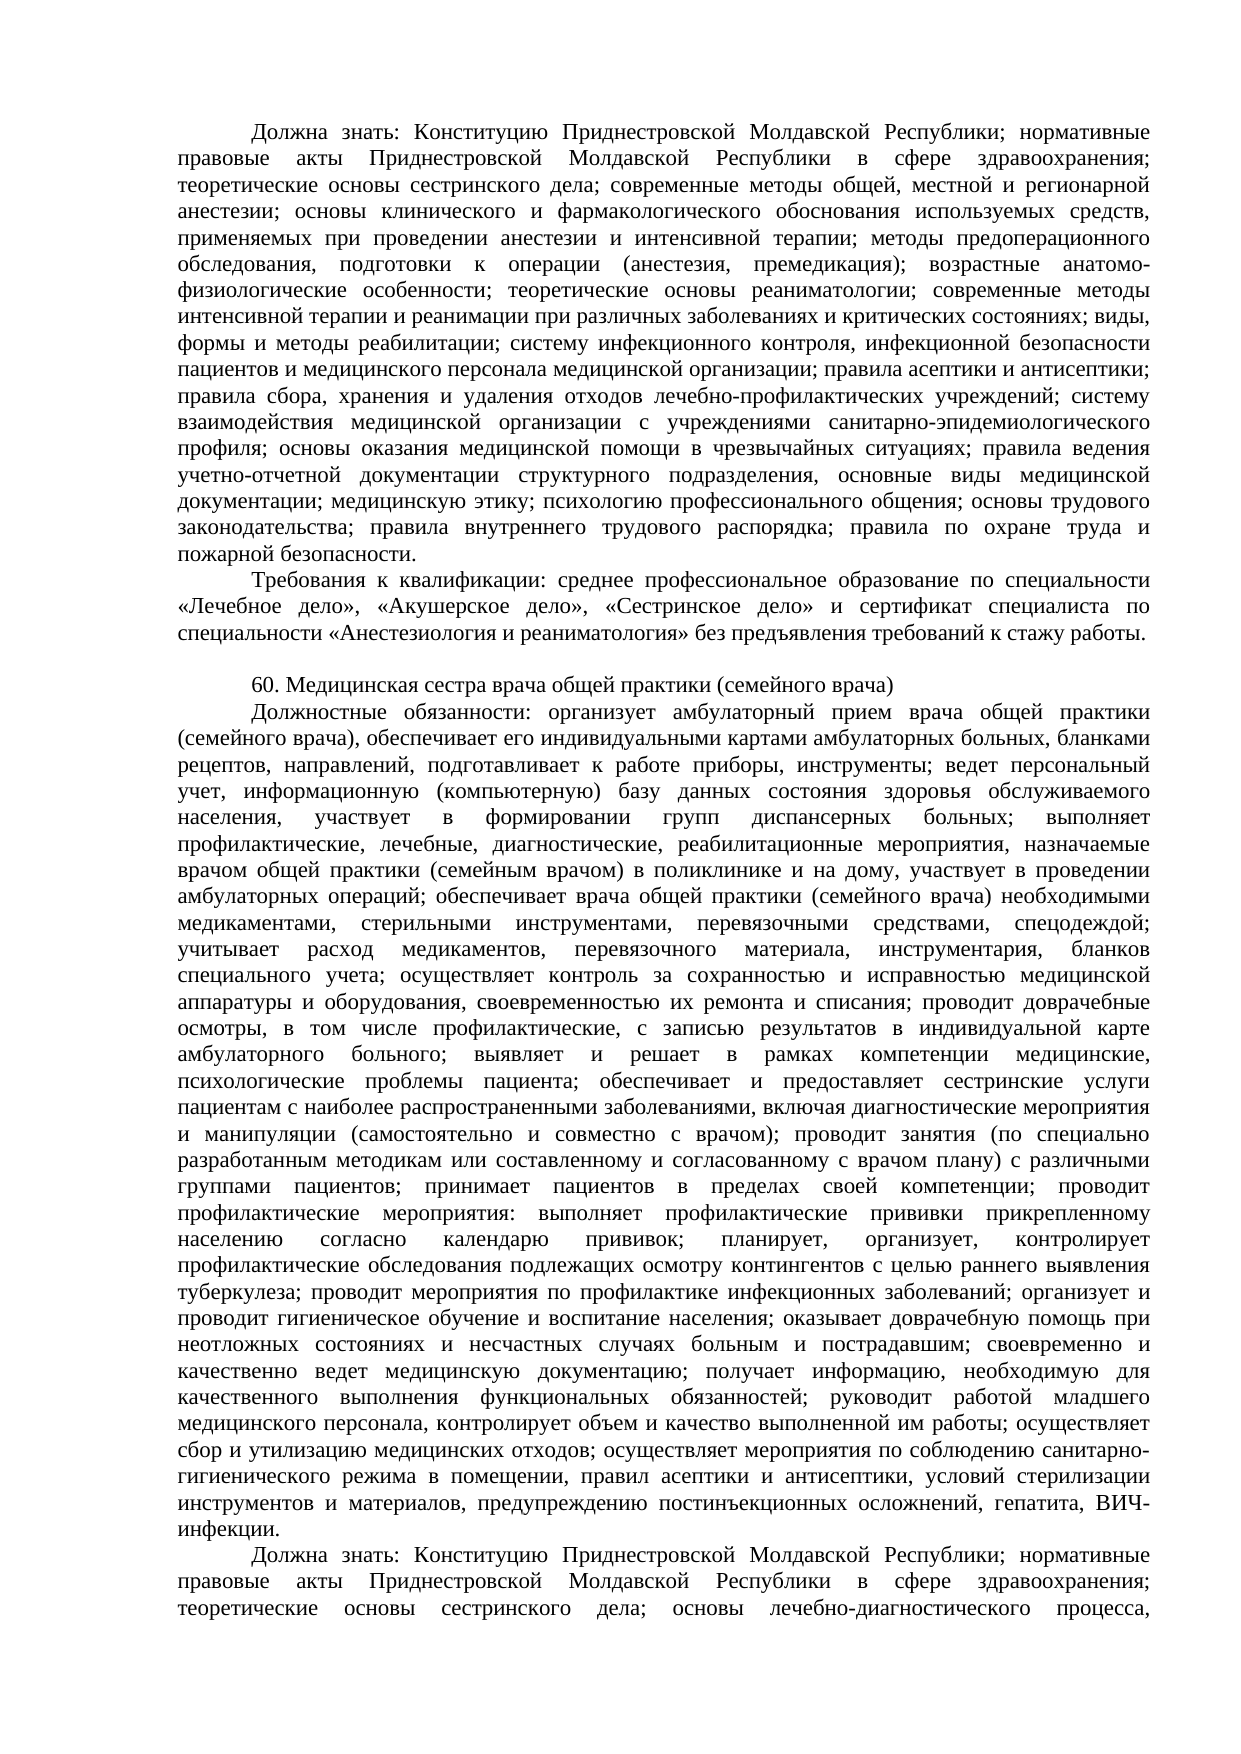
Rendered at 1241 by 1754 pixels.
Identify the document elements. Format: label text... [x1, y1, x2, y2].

text 60. Медицинская сестра врача общей практики (семейного врача) [177, 672, 1152, 698]
text Должностные обязанности: организует амбулаторный прием врача общей практики (семейного врача), обеспечивает его индивидуальными картами амбулаторных больных, бланками рецептов, направлений, подготавливает к работе приборы, инструменты; ведет персональный учет, информационную (компьютерную) базу данных состояния здоровья обслуживаемого населения, участвует в формировании групп диспансерных больных; выполняет профилактические, лечебные, диагностические, реабилитационные мероприятия, назначаемые врачом общей практики (семейным врачом) в поликлинике и на дому, участвует в проведении амбулаторных операций; обеспечивает врача общей практики (семейного врача) необходимыми медикаментами, стерильными инструментами, перевязочными средствами, спецодеждой; учитывает расход медикаментов, перевязочного материала, инструментария, бланков специального учета; осуществляет контроль за сохранностью и исправностью медицинской аппаратуры и оборудования, своевременностью их ремонта и списания; проводит доврачебные осмотры, в том числе профилактические, с записью результатов в индивидуальной карте амбулаторного больного; выявляет и решает в рамках компетенции медицинские, психологические проблемы пациента; обеспечивает и предоставляет сестринские услуги пациентам с наиболее распространенными заболеваниями, включая диагностические мероприятия и манипуляции (самостоятельно и совместно с врачом); проводит занятия (по специально разработанным методикам или составленному и согласованному с врачом плану) с различными группами пациентов; принимает пациентов в пределах своей компетенции; проводит профилактические мероприятия: выполняет профилактические прививки прикрепленному населению согласно календарю прививок; планирует, организует, контролирует профилактические обследования подлежащих осмотру контингентов с целью раннего выявления туберкулеза; проводит мероприятия по профилактике инфекционных заболеваний; организует и проводит гигиеническое обучение и воспитание населения; оказывает доврачебную помощь при неотложных состояниях и несчастных случаях больным и пострадавшим; своевременно и качественно ведет медицинскую документацию; получает информацию, необходимую для качественного выполнения функциональных обязанностей; руководит работой младшего медицинского персонала, контролирует объем и качество выполненной им работы; осуществляет сбор и утилизацию медицинских отходов; осуществляет мероприятия по соблюдению санитарно-гигиенического режима в помещении, правил асептики и антисептики, условий стерилизации инструментов и материалов, предупреждению постинъекционных осложнений, гепатита, ВИЧ-инфекции. [177, 698, 1152, 1541]
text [177, 1541, 1152, 1620]
text Требования к квалификации: среднее профессиональное образование по специальности «Лечебное дело», «Акушерское дело», «Сестринское дело» и сертификат специалиста по специальности «Анестезиология и реаниматология» без предъявления требований к стажу работы. [177, 566, 1152, 645]
text Должна знать: Конституцию Приднестровской Молдавской Республики; нормативные правовые акты Приднестровской Молдавской Республики в сфере здравоохранения; теоретические основы сестринского дела; современные методы общей, местной и регионарной анестезии; основы клинического и фармакологического обоснования используемых средств, применяемых при проведении анестезии и интенсивной терапии; методы предоперационного обследования, подготовки к операции (анестезия, премедикация); возрастные анатомо-физиологические особенности; теоретические основы реаниматологии; современные методы интенсивной терапии и реанимации при различных заболеваниях и критических состояниях; виды, формы и методы реабилитации; систему инфекционного контроля, инфекционной безопасности пациентов и медицинского персонала медицинской организации; правила асептики и антисептики; правила сбора, хранения и удаления отходов лечебно-профилактических учреждений; систему взаимодействия медицинской организации с учреждениями санитарно-эпидемиологического профиля; основы оказания медицинской помощи в чрезвычайных ситуациях; правила ведения учетно-отчетной документации структурного подразделения, основные виды медицинской документации; медицинскую этику; психологию профессионального общения; основы трудового законодательства; правила внутреннего трудового распорядка; правила по охране труда и пожарной безопасности. [177, 118, 1152, 566]
